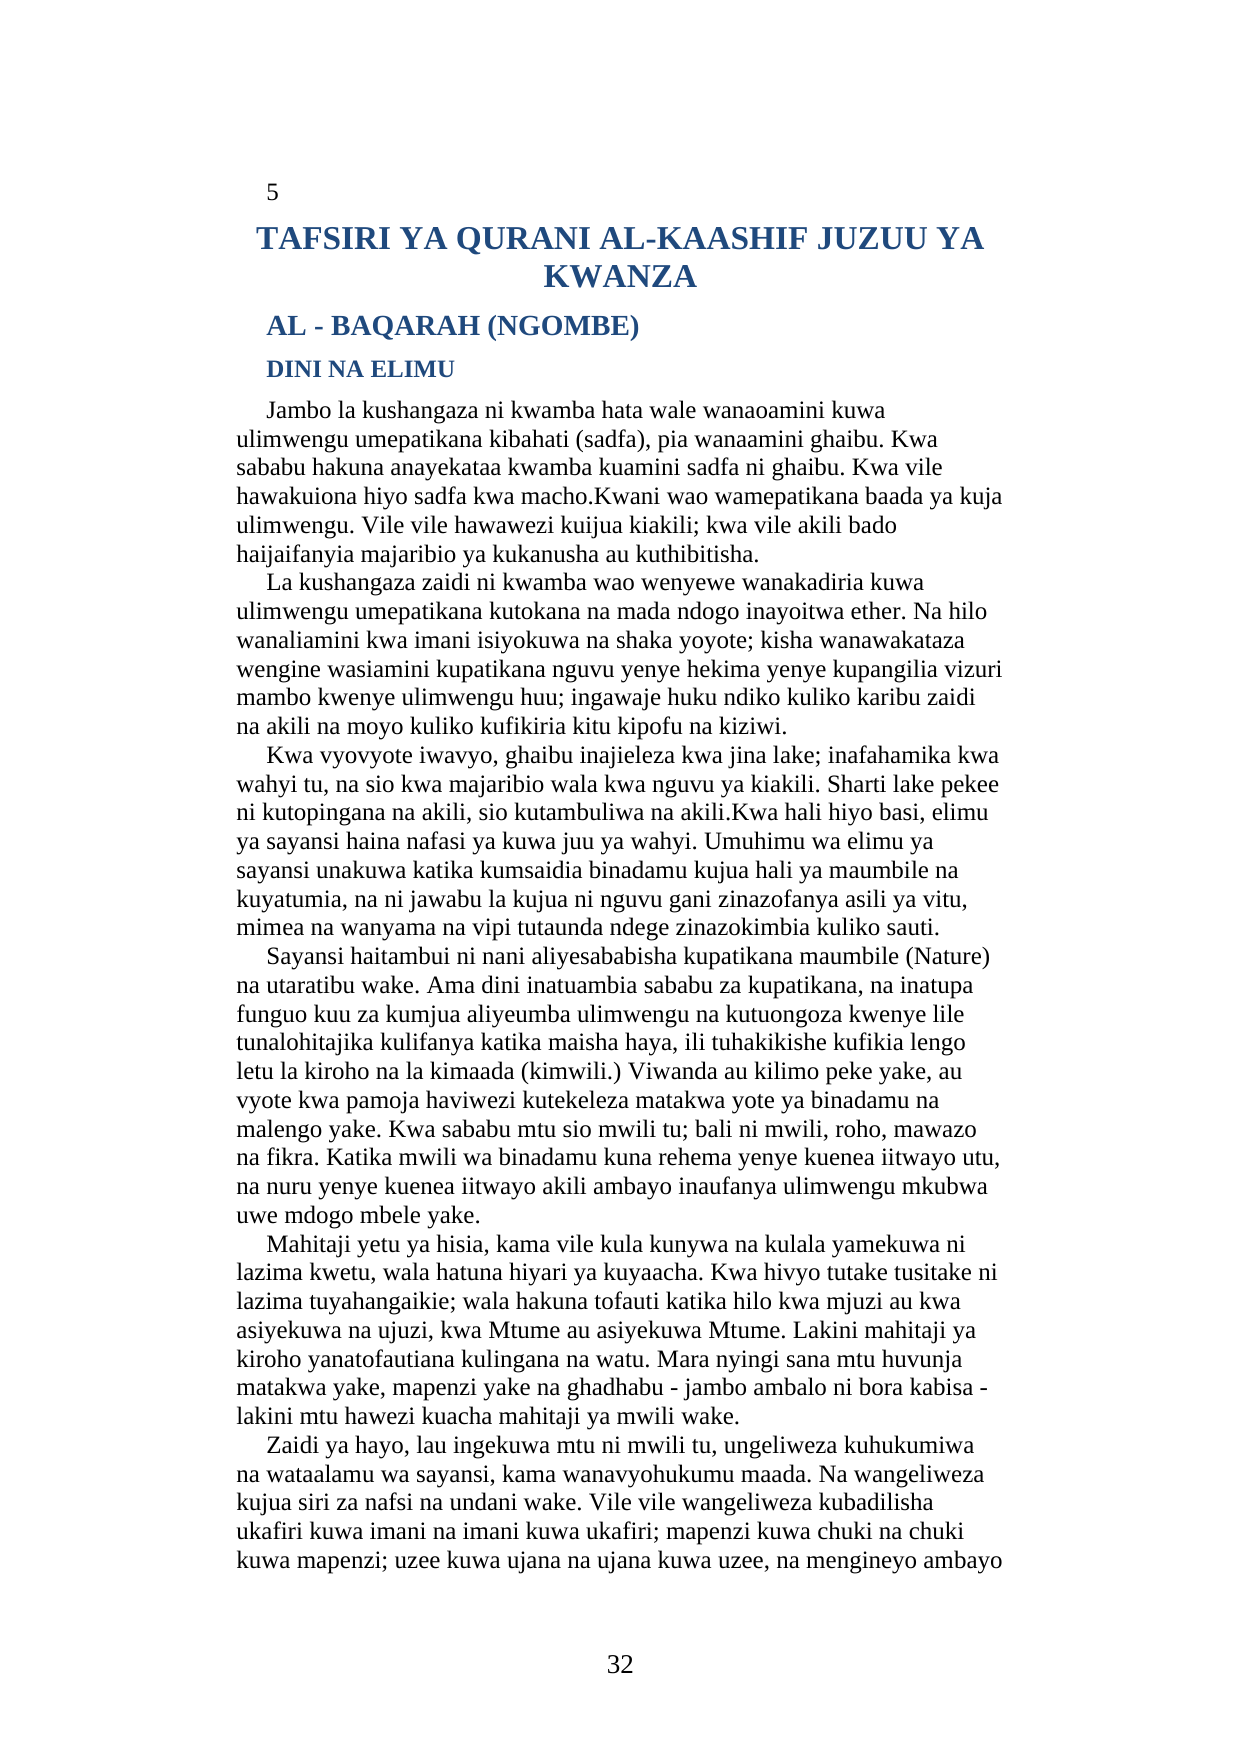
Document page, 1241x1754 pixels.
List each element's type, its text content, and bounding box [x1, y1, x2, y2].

subtitle TAFSIRI YA QURANI AL-KAASHIF JUZUU YA KWANZA [236, 218, 1004, 295]
subtitle AL - BAQARAH (NGOMBE) [236, 308, 1004, 341]
text Sayansi haitambui ni nani aliyesababisha kupatikana maumbile (Nature) na utaratibu wake. Ama dini inatuambia sababu za kupatikana, na inatupa funguo kuu za kumjua aliyeumba ulimwengu na kutuongoza kwenye lile tunalohitajika kulifanya katika maisha haya, ili tuhakikishe kufikia lengo letu la kiroho na la kimaada (kimwili.) Viwanda au kilimo peke yake, au vyote kwa pamoja haviwezi kutekeleza matakwa yote ya binadamu na malengo yake. Kwa sababu mtu sio mwili tu; bali ni mwili, roho, mawazo na fikra. Katika mwili wa binadamu kuna rehema yenye kuenea iitwayo utu, na nuru yenye kuenea iitwayo akili ambayo inaufanya ulimwengu mkubwa uwe mdogo mbele yake. [236, 941, 1004, 1229]
text Mahitaji yetu ya hisia, kama vile kula kunywa na kulala yamekuwa ni lazima kwetu, wala hatuna hiyari ya kuyaacha. Kwa hivyo tutake tusitake ni lazima tuyahangaikie; wala hakuna tofauti katika hilo kwa mjuzi au kwa asiyekuwa na ujuzi, kwa Mtume au asiyekuwa Mtume. Lakini mahitaji ya kiroho yanatofautiana kulingana na watu. Mara nyingi sana mtu huvunja matakwa yake, mapenzi yake na ghadhabu - jambo ambalo ni bora kabisa - lakini mtu hawezi kuacha mahitaji ya mwili wake. [236, 1229, 1004, 1430]
subtitle DINI NA ELIMU [236, 354, 1004, 382]
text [236, 1430, 1004, 1574]
text Kwa vyovyote iwavyo, ghaibu inajieleza kwa jina lake; inafahamika kwa wahyi tu, na sio kwa majaribio wala kwa nguvu ya kiakili. Sharti lake pekee ni kutopingana na akili, sio kutambuliwa na akili.Kwa hali hiyo basi, elimu ya sayansi haina nafasi ya kuwa juu ya wahyi. Umuhimu wa elimu ya sayansi unakuwa katika kumsaidia binadamu kujua hali ya maumbile na kuyatumia, na ni jawabu la kujua ni nguvu gani zinazofanya asili ya vitu, mimea na wanyama na vipi tutaunda ndege zinazokimbia kuliko sauti. [236, 740, 1004, 941]
text La kushangaza zaidi ni kwamba wao wenyewe wanakadiria kuwa ulimwengu umepatikana kutokana na mada ndogo inayoitwa ether. Na hilo wanaliamini kwa imani isiyokuwa na shaka yoyote; kisha wanawakataza wengine wasiamini kupatikana nguvu yenye hekima yenye kupangilia vizuri mambo kwenye ulimwengu huu; ingawaje huku ndiko kuliko karibu zaidi na akili na moyo kuliko kufikiria kitu kipofu na kiziwi. [236, 567, 1004, 740]
text 5 [236, 177, 1004, 206]
text Jambo la kushangaza ni kwamba hata wale wanaoamini kuwa ulimwengu umepatikana kibahati (sadfa), pia wanaamini ghaibu. Kwa sababu hakuna anayekataa kwamba kuamini sadfa ni ghaibu. Kwa vile hawakuiona hiyo sadfa kwa macho.Kwani wao wamepatikana baada ya kuja ulimwengu. Vile vile hawawezi kuijua kiakili; kwa vile akili bado haijaifanyia majaribio ya kukanusha au kuthibitisha. [236, 395, 1004, 567]
